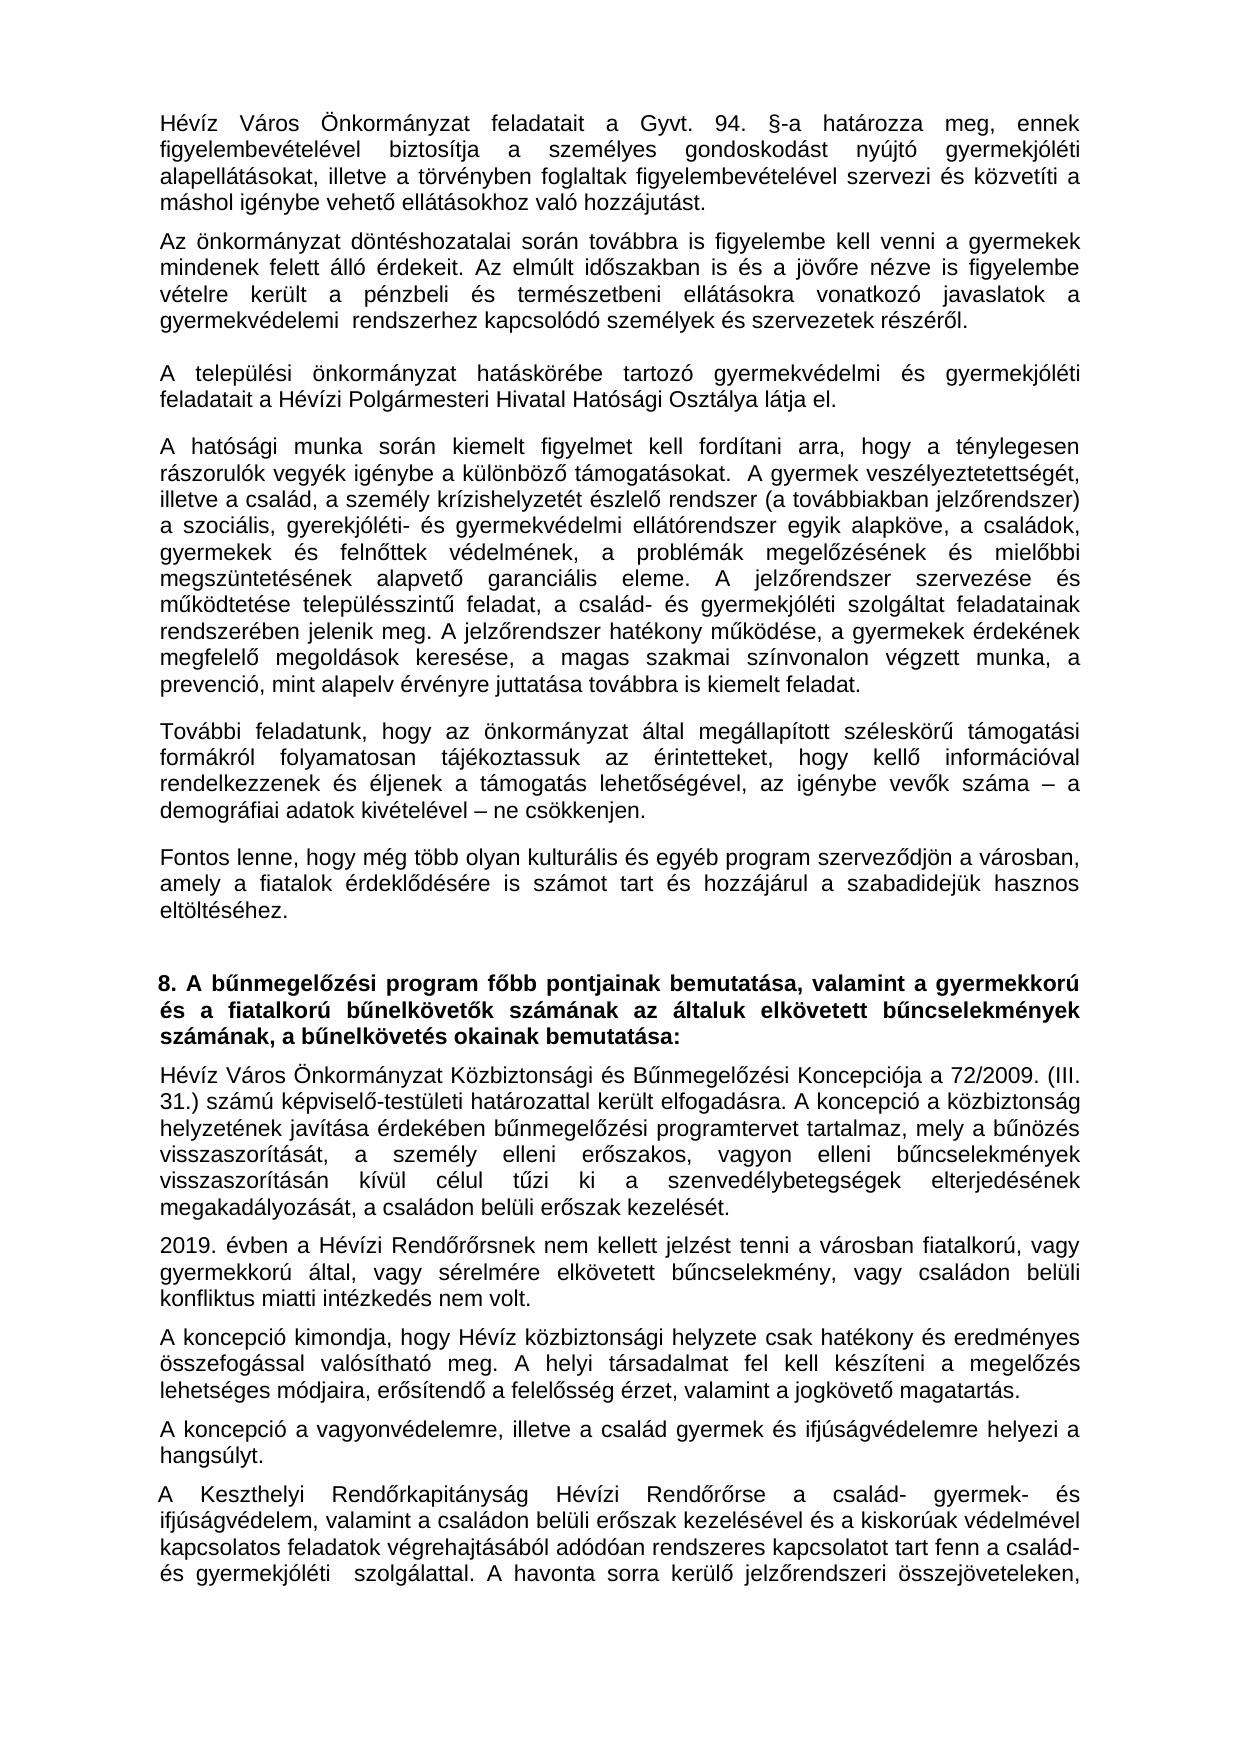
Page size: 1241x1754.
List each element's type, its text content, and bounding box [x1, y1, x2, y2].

text A települési önkormányzat hatáskörébe tartozó gyermekvédelmi és gyermekjóléti feladatait a Hévízi Polgármesteri Hivatal Hatósági Osztálya látja el. [159, 360, 1081, 412]
subtitle Hévíz Város Önkormányzat feladatait a Gyvt. 94. §-a határozza meg, ennek figyelembevételével biztosítja a személyes gondoskodást nyújtó gyermekjóléti alapellátásokat, illetve a törvényben foglaltak figyelembevételével szervezi és közvetíti a máshol igénybe vehető ellátásokhoz való hozzájutást. [159, 110, 1081, 216]
text Az önkormányzat döntéshozatalai során továbbra is figyelembe kell venni a gyermekek mindenek felett álló érdekeit. Az elmúlt időszakban is és a jövőre nézve is figyelembe vételre került a pénzbeli és természetbeni ellátásokra vonatkozó javaslatok a gyermekvédelemi rendszerhez kapcsolódó személyek és szervezetek részéről. [159, 228, 1081, 333]
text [158, 1481, 1081, 1586]
text A koncepció a vagyonvédelemre, illetve a család gyermek és ifjúságvédelemre helyezi a hangsúlyt. [159, 1416, 1081, 1468]
text 2019. évben a Hévízi Rendőrőrsnek nem kellett jelzést tenni a városban fiatalkorú, vagy gyermekkorú által, vagy sérelmére elkövetett bűncselekmény, vagy családon belüli konfliktus miatti intézkedés nem volt. [159, 1232, 1081, 1311]
text A hatósági munka során kiemelt figyelmet kell fordítani arra, hogy a ténylegesen rászorulók vegyék igénybe a különböző támogatásokat. A gyermek veszélyeztetettségét, illetve a család, a személy krízishelyzetét észlelő rendszer (a továbbiakban jelzőrendszer) a szociális, gyerekjóléti- és gyermekvédelmi ellátórendszer egyik alapköve, a családok, gyermekek és felnőttek védelmének, a problémák megelőzésének és mielőbbi megszüntetésének alapvető garanciális eleme. A jelzőrendszer szervezése és működtetése településszintű feladat, a család- és gyermekjóléti szolgáltat feladatainak rendszerében jelenik meg. A jelzőrendszer hatékony működése, a gyermekek érdekének megfelelő megoldások keresése, a magas szakmai színvonalon végzett munka, a prevenció, mint alapelv érvényre juttatása továbbra is kiemelt feladat. [159, 433, 1081, 697]
text Hévíz Város Önkormányzat Közbiztonsági és Bűnmegelőzési Koncepciója a 72/2009. (III. 31.) számú képviselő-testületi határozattal került elfogadásra. A koncepció a közbiztonság helyzetének javítása érdekében bűnmegelőzési programtervet tartalmaz, mely a bűnözés visszaszorítását, a személy elleni erőszakos, vagyon elleni bűncselekmények visszaszorításán kívül célul tűzi ki a szenvedélybetegségek elterjedésének megakadályozását, a családon belüli erőszak kezelését. [159, 1062, 1081, 1220]
text A koncepció kimondja, hogy Hévíz közbiztonsági helyzete csak hatékony és eredményes összefogással valósítható meg. A helyi társadalmat fel kell készíteni a megelőzés lehetséges módjaira, erősítendő a felelősség érzet, valamint a jogkövető magatartás. [159, 1324, 1081, 1403]
text További feladatunk, hogy az önkormányzat által megállapított széleskörű támogatási formákról folyamatosan tájékoztassuk az érintetteket, hogy kellő információval rendelkezzenek és éljenek a támogatás lehetőségével, az igénybe vevők száma – a demográfiai adatok kivételével – ne csökkenjen. [159, 718, 1081, 823]
text 8. A bűnmegelőzési program főbb pontjainak bemutatása, valamint a gyermekkorú és a fiatalkorú bűnelkövetők számának az általuk elkövetett bűncselekmények számának, a bűnelkövetés okainak bemutatása: [158, 970, 1081, 1049]
text Fontos lenne, hogy még több olyan kulturális és egyéb program szerveződjön a városban, amely a fiatalok érdeklődésére is számot tart és hozzájárul a szabadidejük hasznos eltöltéséhez. [159, 844, 1081, 923]
